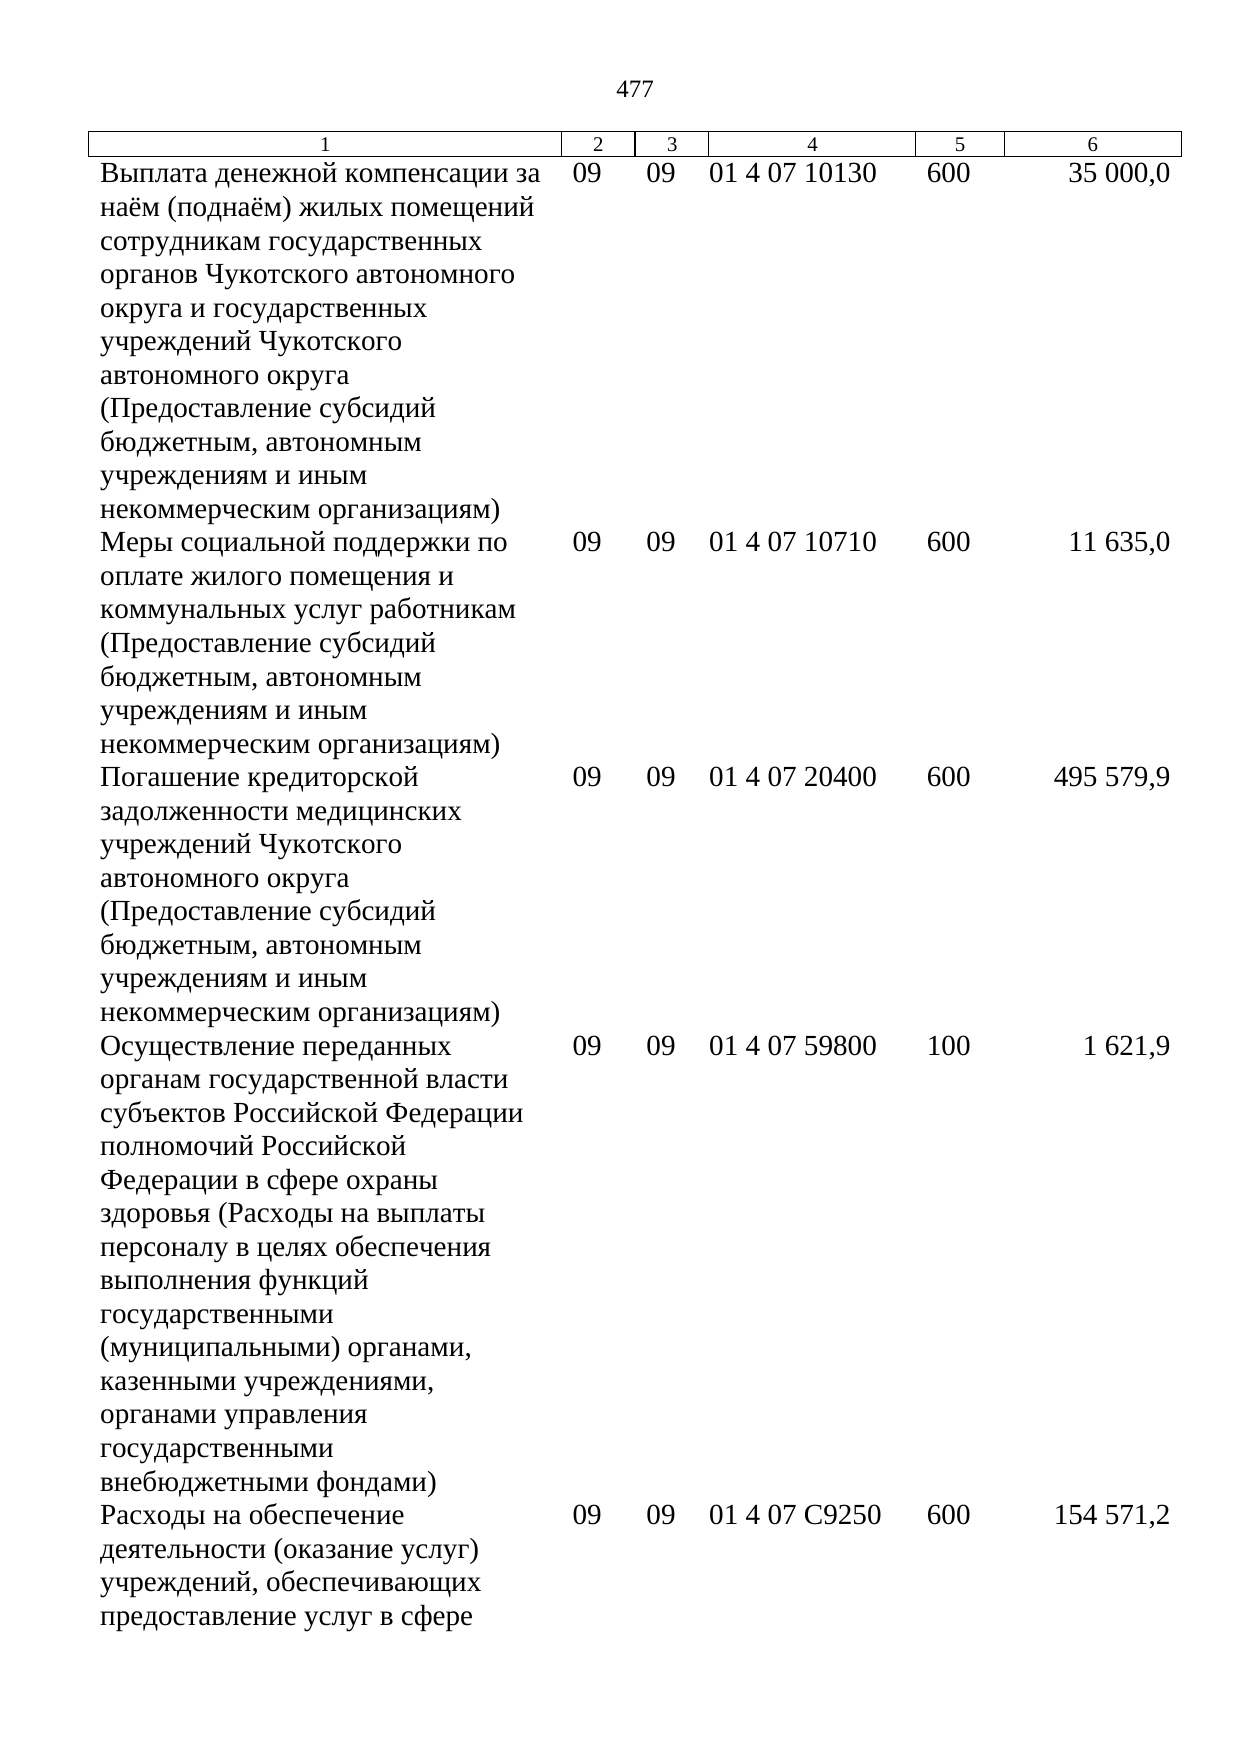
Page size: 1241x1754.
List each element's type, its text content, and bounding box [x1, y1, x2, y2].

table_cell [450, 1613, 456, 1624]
table_header 5 [916, 132, 1004, 156]
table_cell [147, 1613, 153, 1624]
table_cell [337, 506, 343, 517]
table_header 3 [636, 132, 708, 156]
table_header 1 [89, 132, 561, 156]
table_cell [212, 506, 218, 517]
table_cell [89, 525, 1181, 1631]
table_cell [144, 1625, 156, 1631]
table_header 2 [562, 132, 634, 156]
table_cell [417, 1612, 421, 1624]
table_header 4 [709, 132, 915, 156]
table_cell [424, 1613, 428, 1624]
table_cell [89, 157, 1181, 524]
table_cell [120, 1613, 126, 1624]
table_header 6 [1005, 132, 1181, 156]
